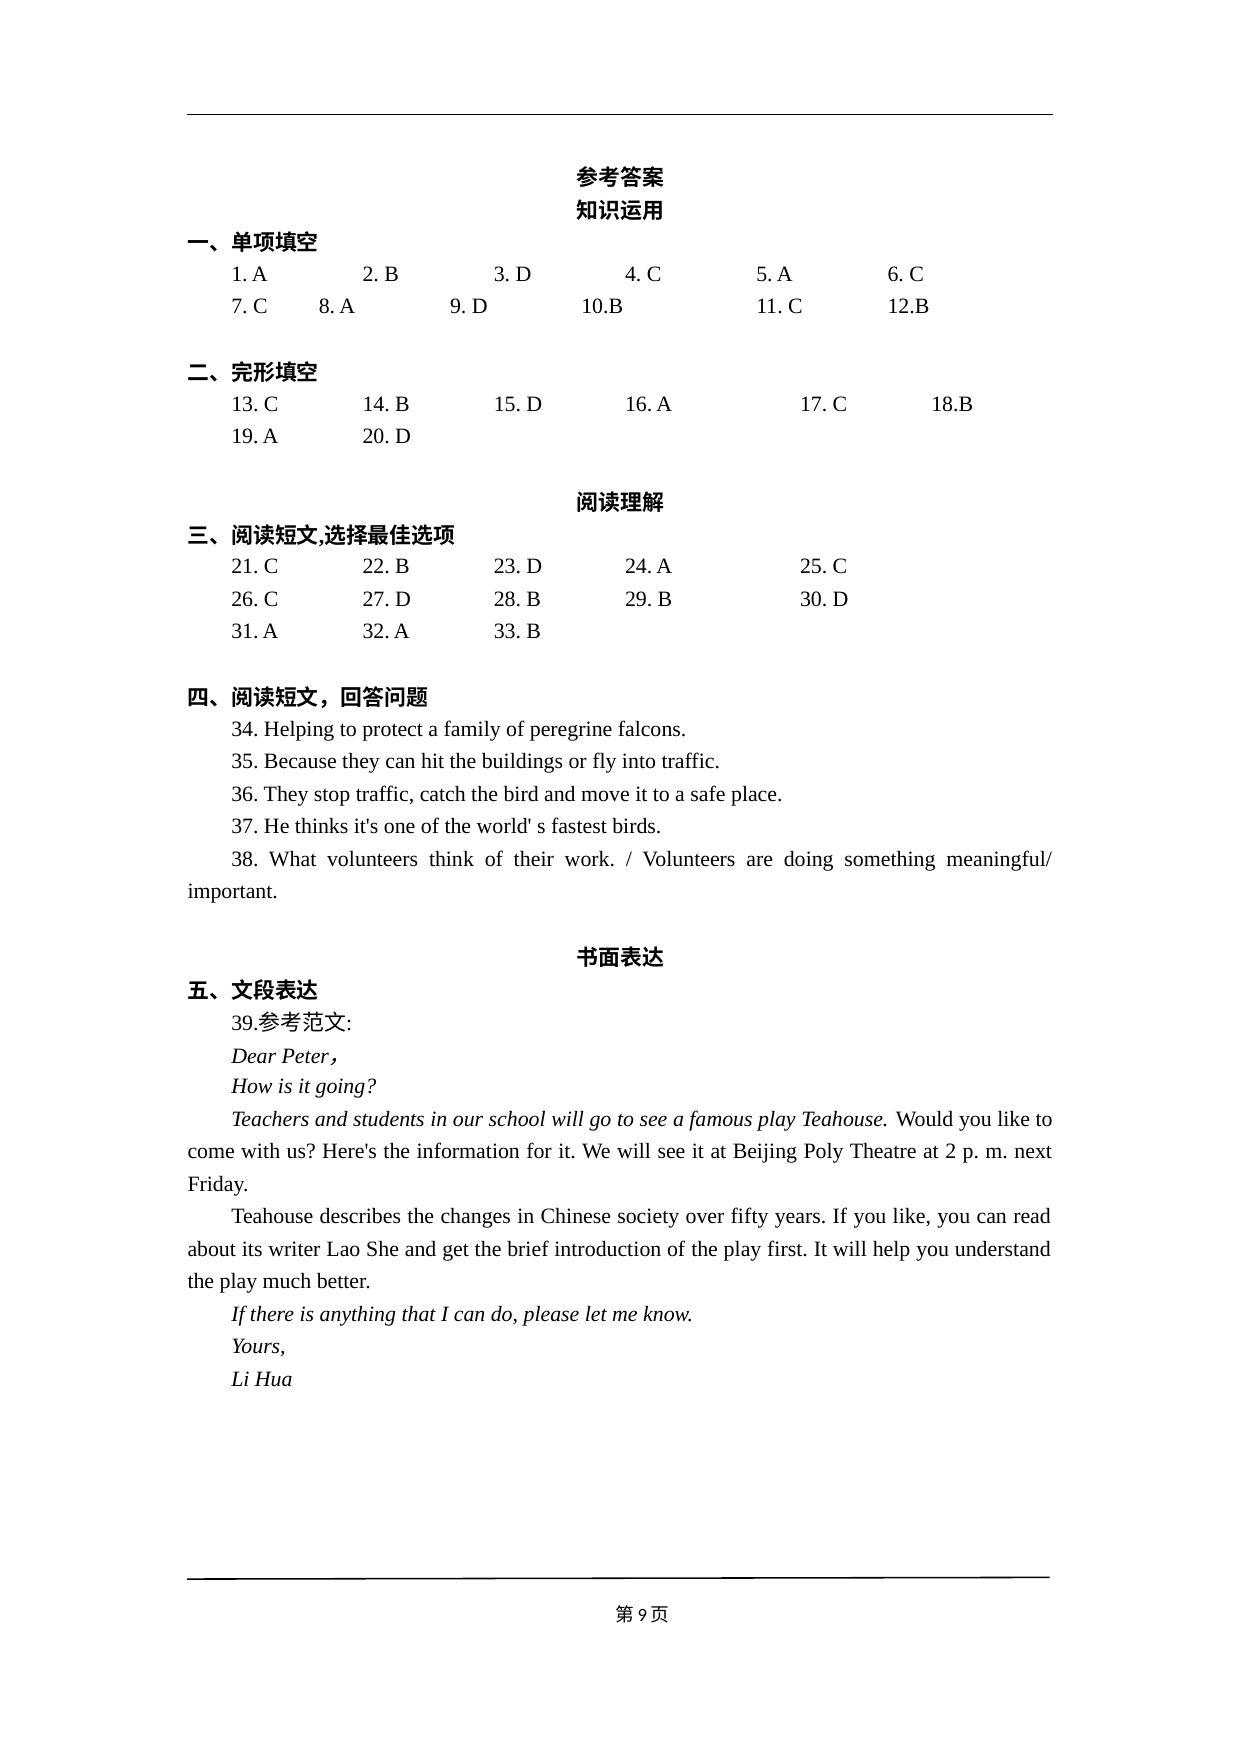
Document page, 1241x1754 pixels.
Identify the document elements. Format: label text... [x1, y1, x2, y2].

text 21. C 22. B 23. D 24. A 25. C [187, 550, 1053, 582]
text 26. C 27. D 28. B 29. B 30. D [187, 582, 1053, 615]
text Teachers and students in our school will go to see a famous play Teahouse. Would you like to come with us? Here's the information for it. We will see it at Beijing Poly Theatre at 2 p. m. next Friday. [187, 1102, 1053, 1200]
text Li Hua [187, 1362, 1053, 1395]
text 31. A 32. A 33. B [187, 615, 1053, 647]
text 阅读理解 [187, 485, 1053, 517]
text 四、阅读短文，回答问题 [187, 680, 1053, 712]
text 35. Because they can hit the buildings or fly into traffic. [187, 745, 1053, 777]
text 三、阅读短文,选择最佳选项 [187, 517, 1053, 550]
text 7. C 8. A 9. D 10.B 11. C 12.B [187, 290, 1053, 322]
text 19. A 20. D [187, 420, 1053, 452]
text 二、完形填空 [187, 355, 1053, 387]
text 37. He thinks it's one of the world' s fastest birds. [187, 810, 1053, 842]
text 38. What volunteers think of their work. / Volunteers are doing something meaningful/ important. [187, 842, 1053, 907]
text If there is anything that I can do, please let me know. [187, 1297, 1053, 1330]
text 13. C 14. B 15. D 16. A 17. C 18.B [187, 387, 1053, 420]
text 书面表达 [187, 940, 1053, 972]
text 34. Helping to protect a family of peregrine falcons. [187, 712, 1053, 745]
text 五、文段表达 [187, 972, 1053, 1005]
text 参考答案 [187, 160, 1053, 192]
text 39.参考范文: [187, 1005, 1053, 1037]
text 1. A 2. B 3. D 4. C 5. A 6. C [187, 257, 1053, 290]
text 知识运用 [187, 192, 1053, 225]
text Yours, [187, 1330, 1053, 1362]
text 36. They stop traffic, catch the bird and move it to a safe place. [187, 777, 1053, 810]
text Teahouse describes the changes in Chinese society over fifty years. If you like, you can read about its writer Lao She and get the brief introduction of the play first. It will help you understand the play much better. [187, 1200, 1053, 1297]
text 一、单项填空 [187, 225, 1053, 257]
text How is it going? [187, 1070, 1053, 1102]
text Dear Peter， [187, 1037, 1053, 1070]
